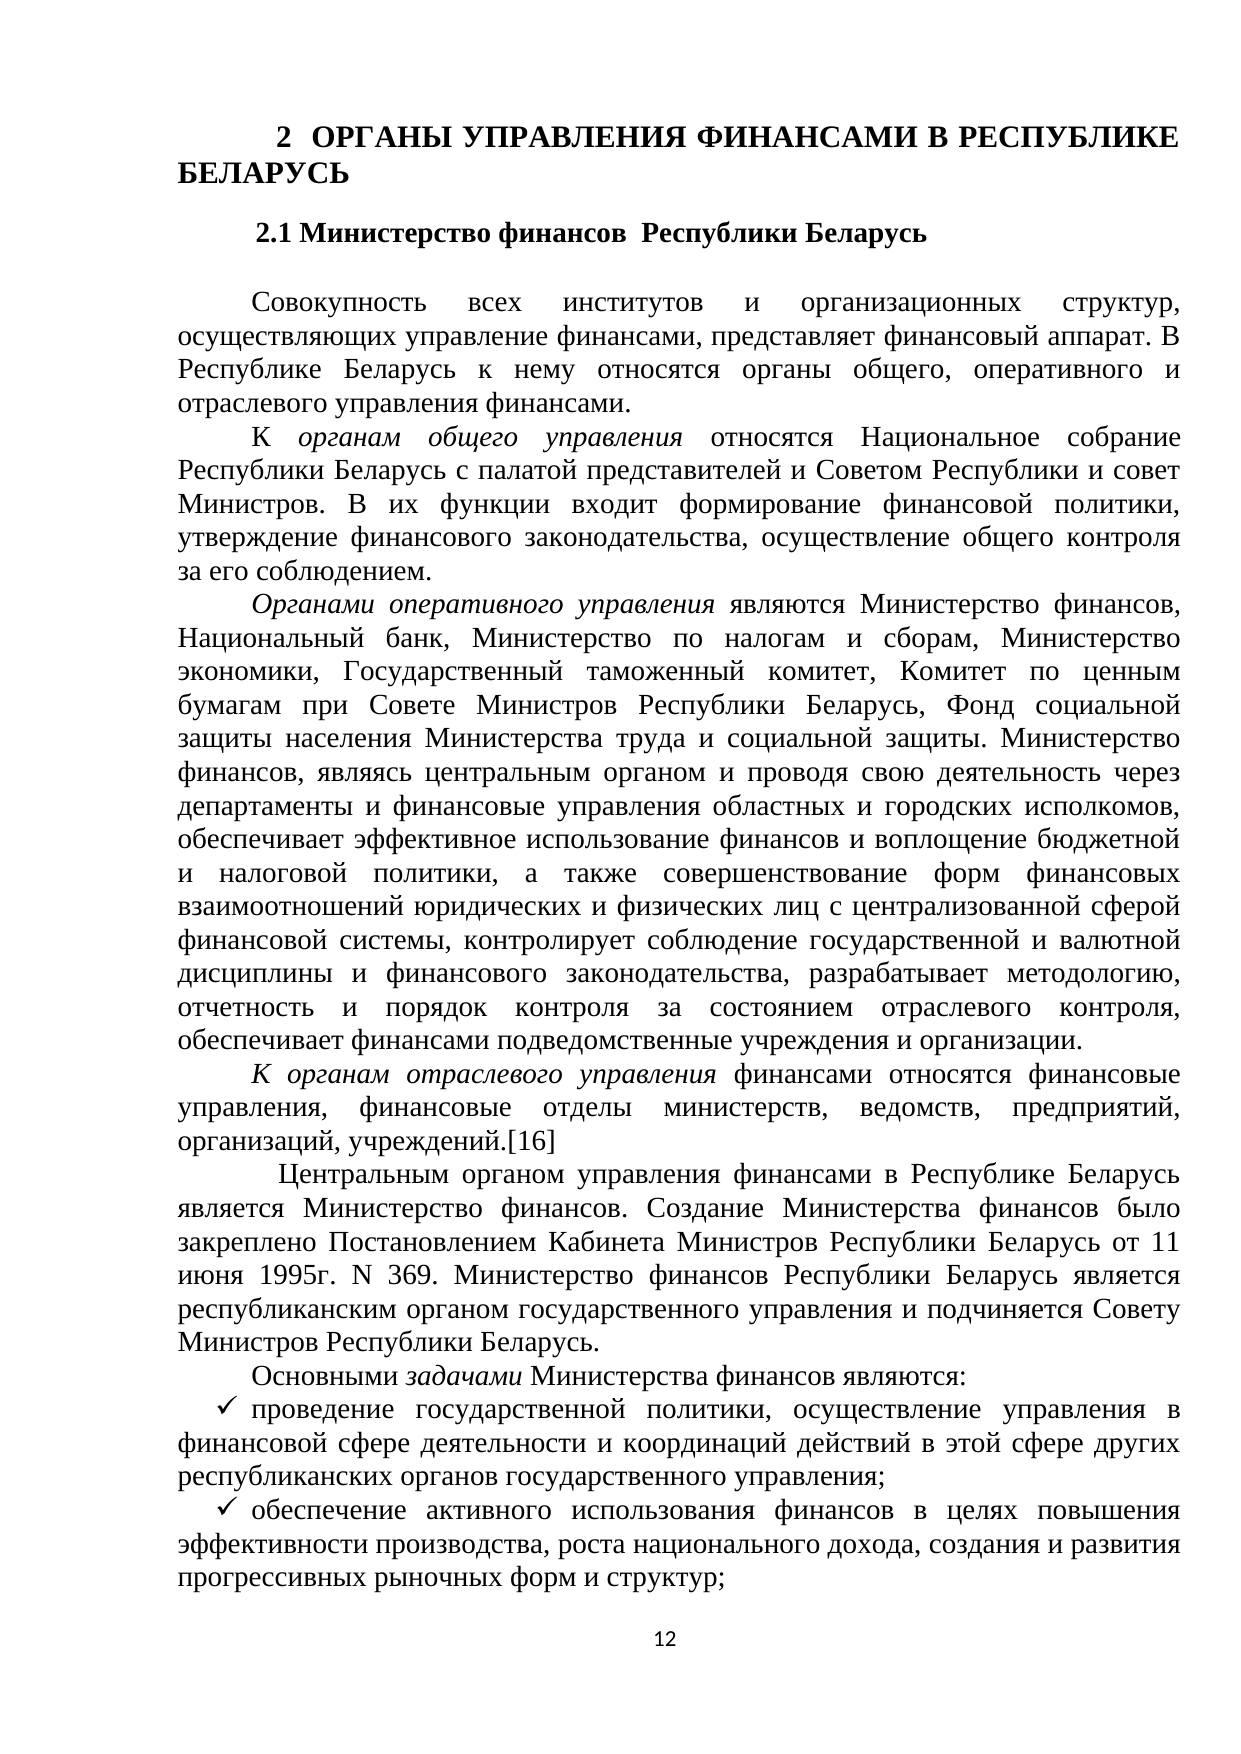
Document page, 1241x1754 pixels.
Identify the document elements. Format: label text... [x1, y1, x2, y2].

list проведение государственной политики, осуществление управления в финансовой сфере деятельности и координаций действий в этой сфере других республиканских органов государственного управления; [177, 1391, 1181, 1492]
text К органам общего управления относятся Национальное собрание Республики Беларусь с палатой представителей и Советом Республики и совет Министров. В их функции входит формирование финансовой политики, утверждение финансового законодательства, осуществление общего контроля за его соблюдением. [177, 419, 1181, 586]
text Органами оперативного управления являются Министерство финансов, Национальный банк, Министерство по налогам и сборам, Министерство экономики, Государственный таможенный комитет, Комитет по ценным бумагам при Совете Министров Республики Беларусь, Фонд социальной защиты населения Министерства труда и социальной защиты. Министерство финансов, являясь центральным органом и проводя свою деятельность через департаменты и финансовые управления областных и городских исполкомов, обеспечивает эффективное использование финансов и воплощение бюджетной и налоговой политики, а также совершенствование форм финансовых взаимоотношений юридических и физических лиц с централизованной сферой финансовой системы, контролирует соблюдение государственной и валютной дисциплины и финансового законодательства, разрабатывает методологию, отчетность и порядок контроля за состоянием отраслевого контроля, обеспечивает финансами подведомственные учреждения и организации. [177, 586, 1181, 1056]
text Совокупность всех институтов и организационных структур, осуществляющих управление финансами, представляет финансовый аппарат. В Республике Беларусь к нему относятся органы общего, оперативного и отраслевого управления финансами. [177, 284, 1181, 419]
list обеспечение активного использования финансов в целях повышения эффективности производства, роста национального дохода, создания и развития прогрессивных рыночных форм и структур; [177, 1492, 1181, 1593]
subtitle 2 ОРГАНЫ УПРАВЛЕНИЯ ФИНАНСАМИ В РЕСПУБЛИКЕ БЕЛАРУСЬ [177, 118, 1181, 190]
text Центральным органом управления финансами в Республике Беларусь является Министерство финансов. Создание Министерства финансов было закреплено Постановлением Кабинета Министров Республики Беларусь от 11 июня 1995г. N 369. Министерство финансов Республики Беларусь является республиканским органом государственного управления и подчиняется Совету Министров Республики Беларусь. [177, 1157, 1181, 1358]
text К органам отраслевого управления финансами относятся финансовые управления, финансовые отделы министерств, ведомств, предприятий, организаций, учреждений.[16] [177, 1056, 1181, 1157]
text Основными задачами Министерства финансов являются: [177, 1358, 1181, 1391]
subtitle 2.1 Министерство финансов Республики Беларусь [177, 215, 1181, 248]
